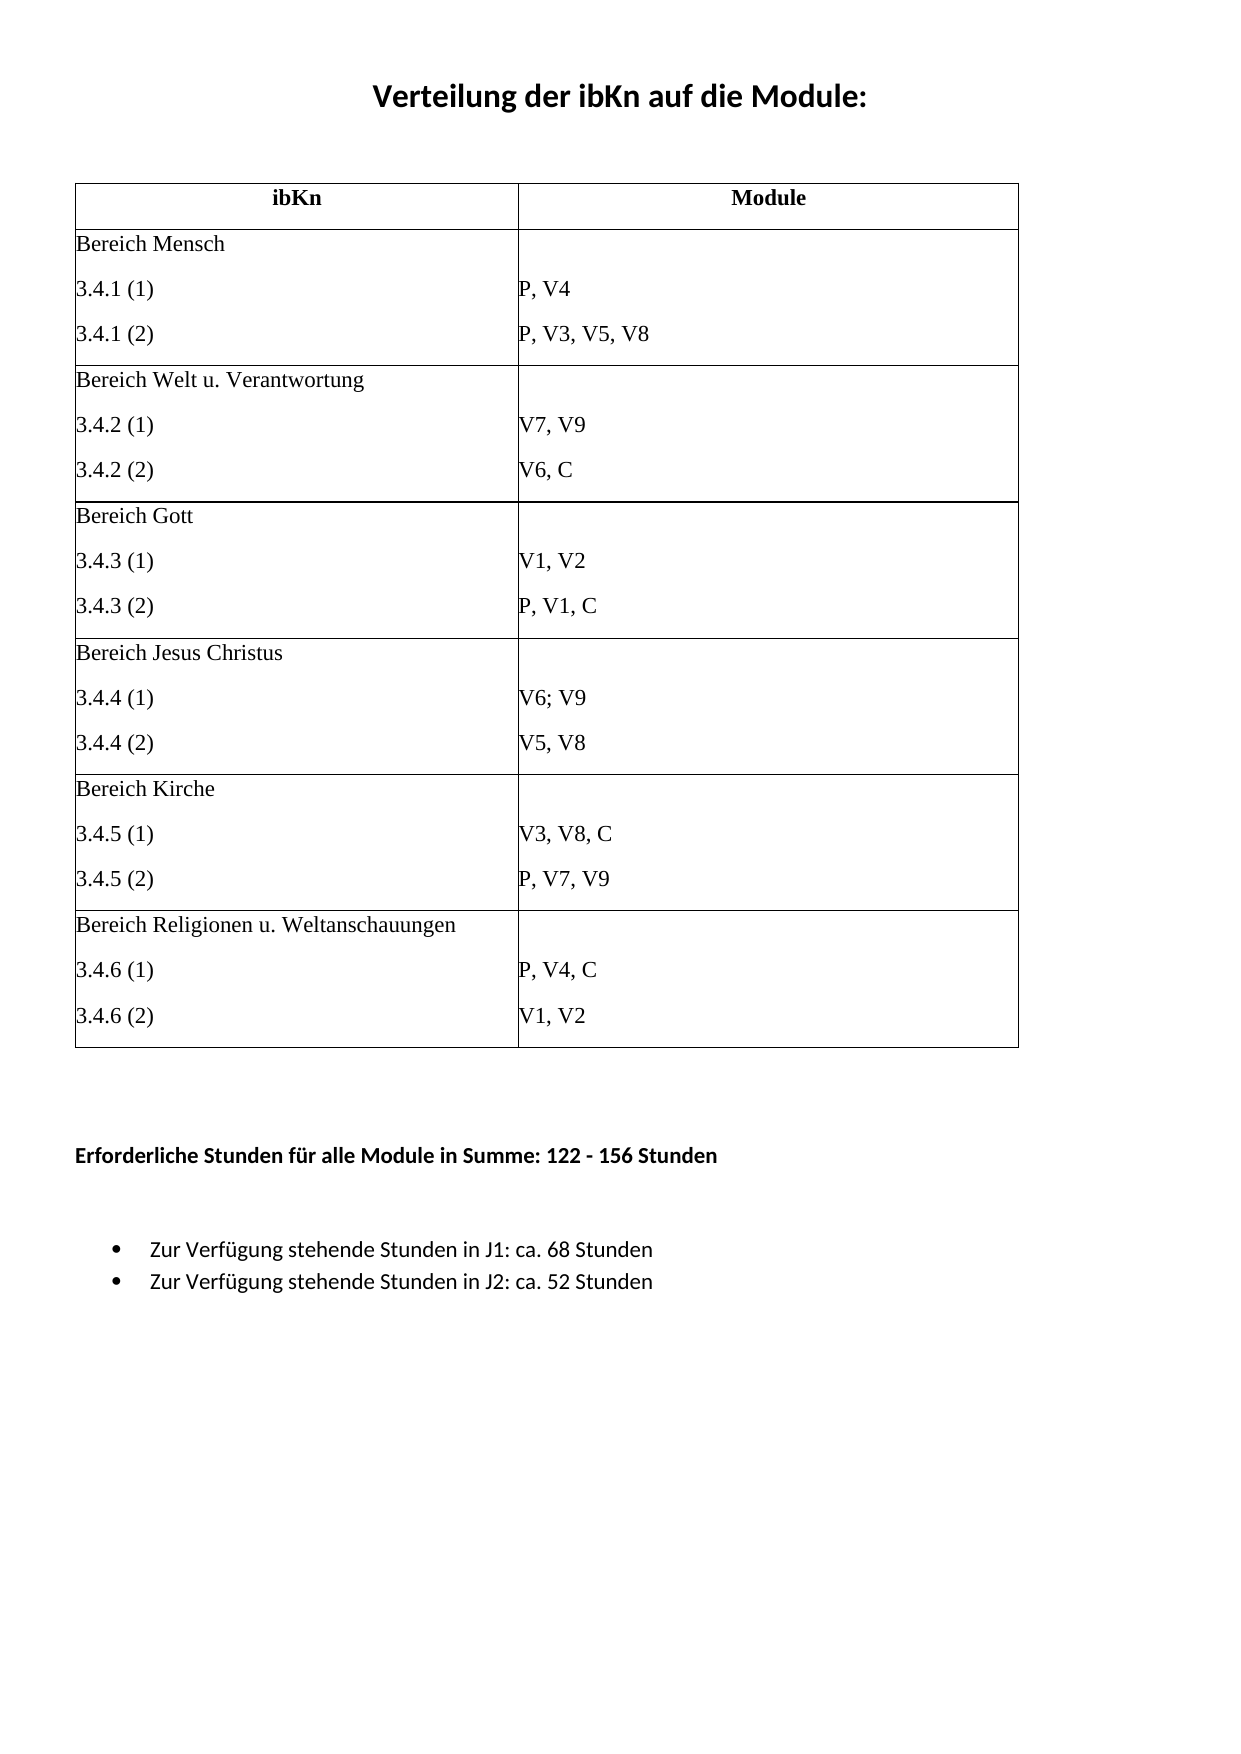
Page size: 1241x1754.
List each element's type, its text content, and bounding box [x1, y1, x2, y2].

table_cell V6; V9 V5, V8 [519, 639, 1018, 774]
list Zur Verfügung stehende Stunden in J1: ca. 68 Stunden [112, 1235, 1165, 1263]
table_cell P, V4 P, V3, V5, V8 [519, 230, 1018, 365]
text Verteilung der ibKn auf die Module: [75, 75, 1165, 116]
list Zur Verfügung stehende Stunden in J2: ca. 52 Stunden [112, 1267, 1165, 1296]
table_cell Bereich Jesus Christus 3.4.4 (1) 3.4.4 (2) [76, 639, 518, 774]
table_cell P, V4, C V1, V2 [519, 911, 1018, 1047]
table_header Module [519, 184, 1018, 229]
table_header ibKn [76, 184, 518, 229]
text Erforderliche Stunden für alle Module in Summe: 122 - 156 Stunden [75, 1142, 1165, 1169]
table_cell Bereich Religionen u. Weltanschauungen 3.4.6 (1) 3.4.6 (2) [76, 911, 518, 1047]
table_cell V7, V9 V6, C [519, 366, 1018, 501]
table_cell Bereich Welt u. Verantwortung 3.4.2 (1) 3.4.2 (2) [76, 366, 518, 501]
table_cell Bereich Mensch 3.4.1 (1) 3.4.1 (2) [76, 230, 518, 365]
table_cell V3, V8, C P, V7, V9 [519, 775, 1018, 910]
table_cell Bereich Kirche 3.4.5 (1) 3.4.5 (2) [76, 775, 518, 910]
table_cell Bereich Gott 3.4.3 (1) 3.4.3 (2) [76, 503, 518, 638]
table_cell V1, V2 P, V1, C [519, 503, 1018, 638]
